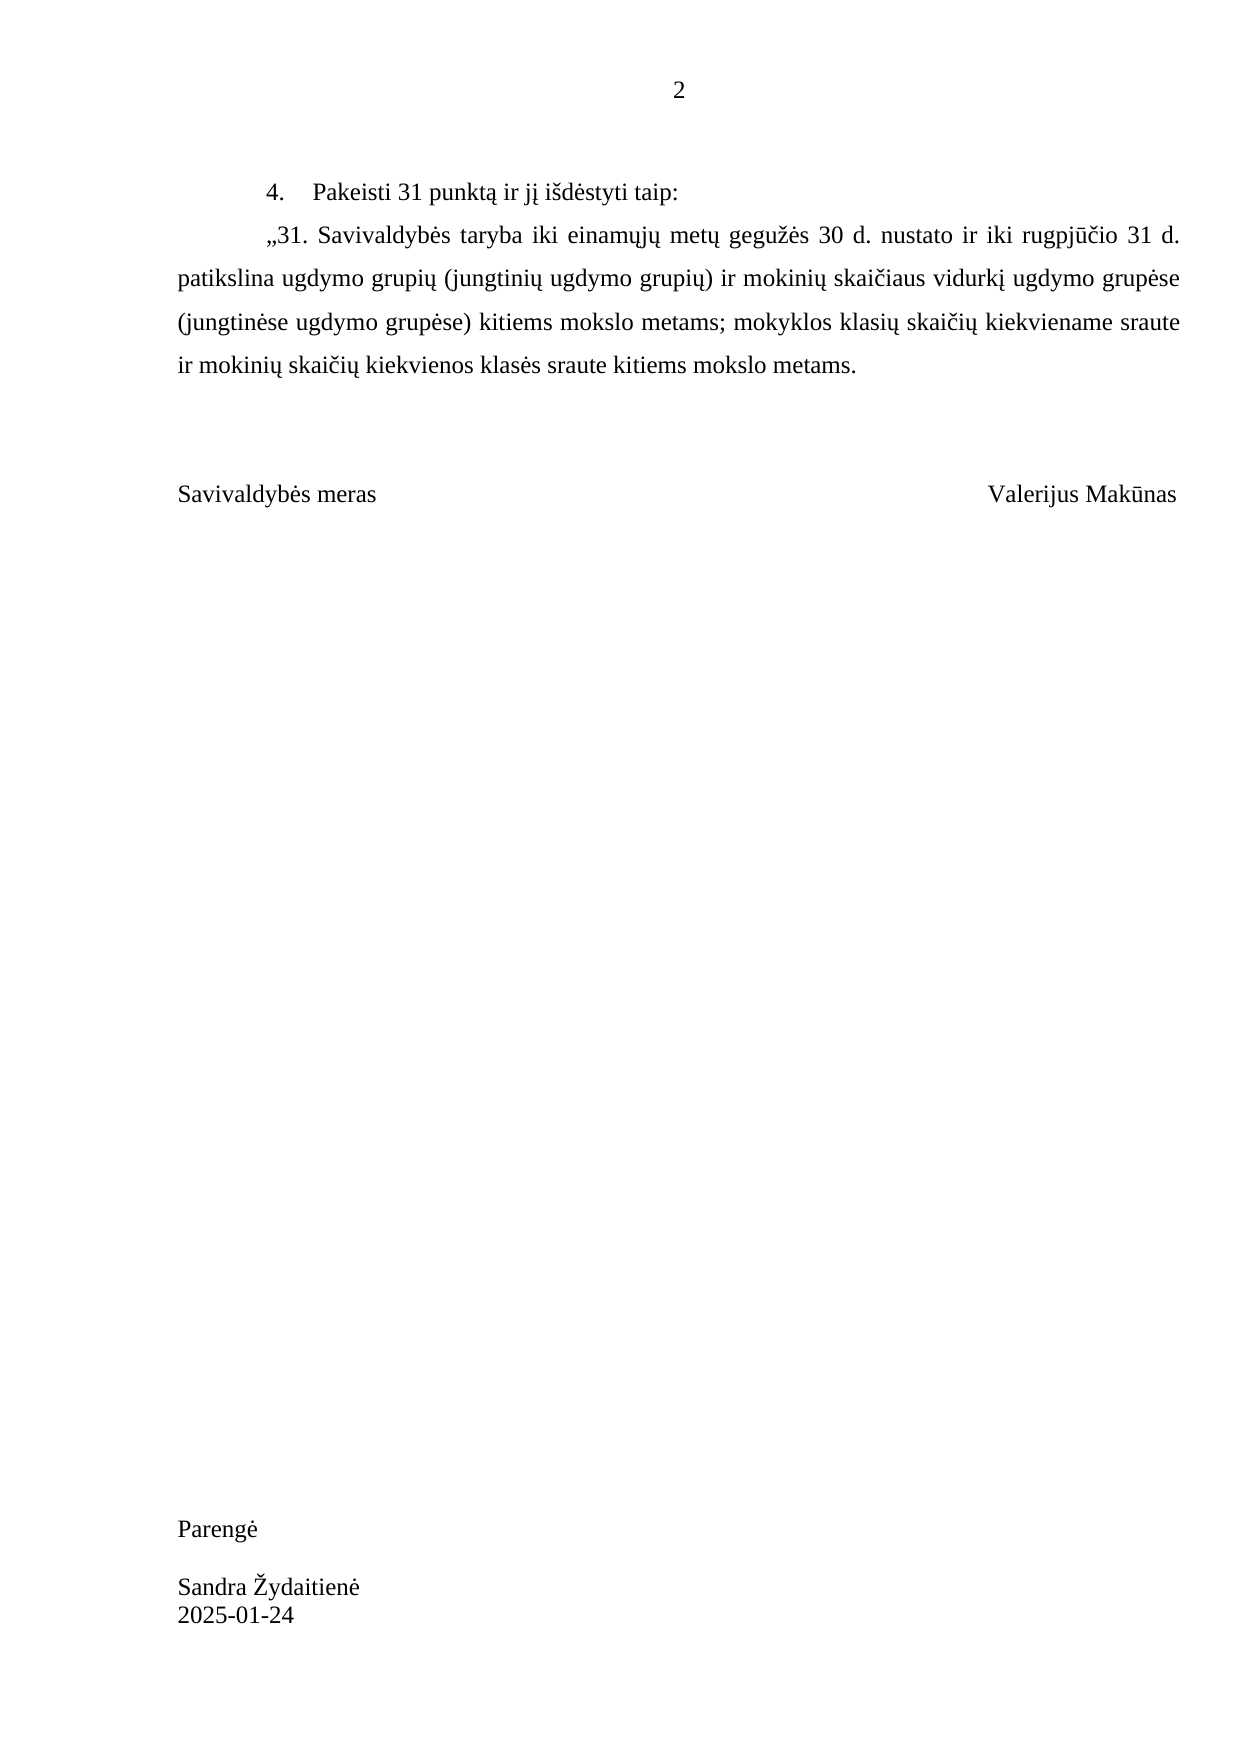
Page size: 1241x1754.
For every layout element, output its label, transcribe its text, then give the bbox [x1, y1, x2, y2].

text Savivaldybės meras Valerijus Makūnas [177, 479, 1181, 508]
text 2025-01-24 [177, 1600, 1181, 1629]
list „31. Savivaldybės taryba iki einamųjų metų gegužės 30 d. nustato ir iki rugpjūčio 31 d. patikslina ugdymo grupių (jungtinių ugdymo grupių) ir mokinių skaičiaus vidurkį ugdymo grupėse (jungtinėse ugdymo grupėse) kitiems mokslo metams; mokyklos klasių skaičių kiekviename sraute ir mokinių skaičių kiekvienos klasės sraute kitiems mokslo metams. [177, 220, 1181, 378]
text Parengė [177, 1514, 1181, 1543]
list Pakeisti 31 punktą ir jį išdėstyti taip: [177, 177, 1181, 206]
text Sandra Žydaitienė [177, 1572, 1181, 1600]
